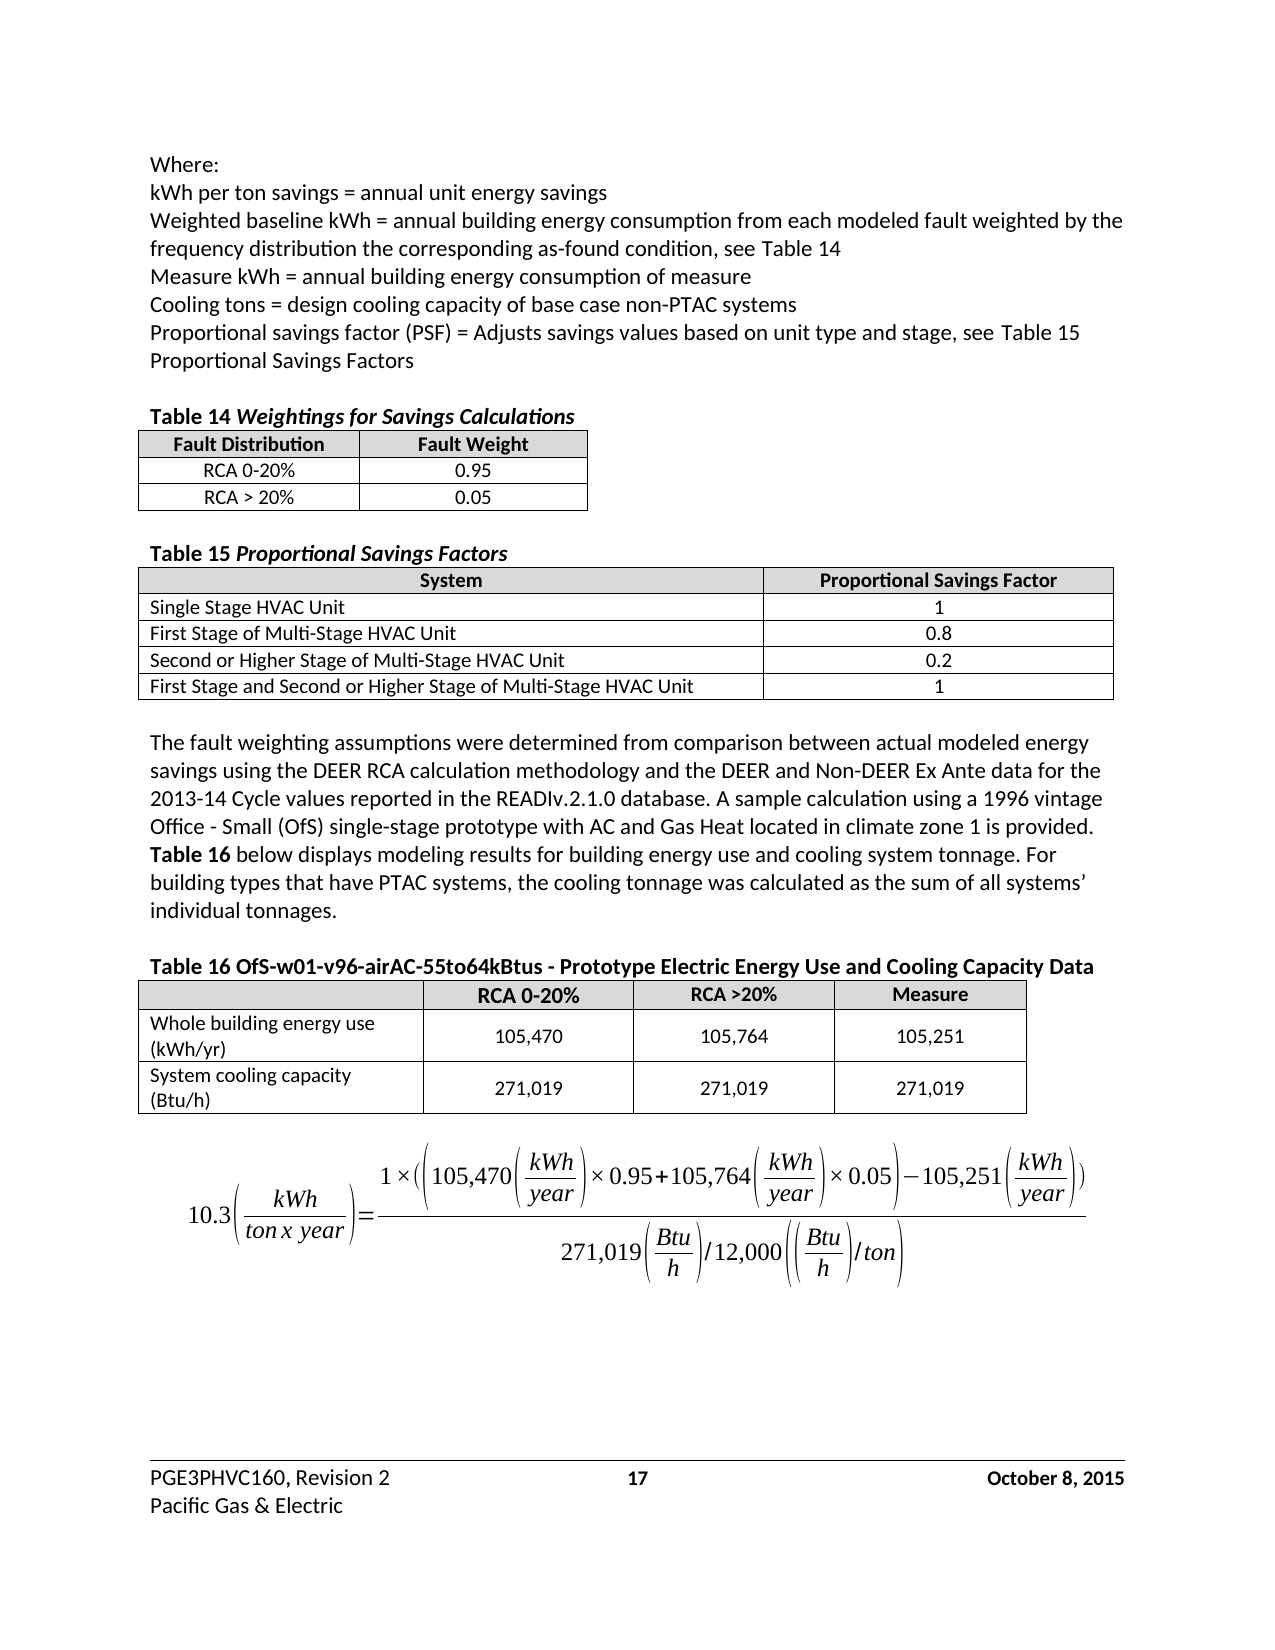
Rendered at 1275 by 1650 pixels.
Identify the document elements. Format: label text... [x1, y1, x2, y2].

table_cell 0.05 [360, 484, 587, 509]
text Measure kWh = annual building energy consumption of measure [150, 262, 1125, 290]
table_cell First Stage of Multi-Stage HVAC Unit [139, 621, 763, 646]
table_cell 105,764 [634, 1010, 834, 1061]
text The fault weighting assumptions were determined from comparison between actual modeled energy savings using the DEER RCA calculation methodology and the DEER and Non-DEER Ex Ante data for the 2013-14 Cycle values reported in the READIv.2.1.0 database. A sample calculation using a 1996 vintage Office - Small (OfS) single-stage prototype with AC and Gas Heat located in climate zone 1 is provided. Table 16 below displays modeling results for building energy use and cooling system tonnage. For building types that have PTAC systems, the cooling tonnage was calculated as the sum of all systems’ individual tonnages. [150, 728, 1125, 924]
table_header RCA >20% [634, 981, 834, 1009]
table_header [139, 981, 423, 1009]
table_header Fault Distribution [139, 431, 359, 457]
table_cell 0.95 [360, 458, 587, 483]
text Table 16 OfS-w01-v96-airAC-55to64kBtus - Prototype Electric Energy Use and Cooling Capacity Data [150, 952, 1125, 980]
table_cell 1 [764, 674, 1113, 699]
table_cell First Stage and Second or Higher Stage of Multi-Stage HVAC Unit [139, 674, 763, 699]
table_cell Second or Higher Stage of Multi-Stage HVAC Unit [139, 647, 763, 672]
table_cell RCA 0-20% [139, 458, 359, 483]
table_cell 1 [764, 594, 1113, 619]
table_cell 105,251 [835, 1010, 1026, 1061]
table_cell 271,019 [835, 1062, 1026, 1113]
table_cell RCA > 20% [139, 484, 359, 509]
table_cell Single Stage HVAC Unit [139, 594, 763, 619]
table_cell System cooling capacity (Btu/h) [139, 1062, 423, 1113]
table_cell 0.8 [764, 621, 1113, 646]
text Cooling tons = design cooling capacity of base case non-PTAC systems [150, 290, 1125, 318]
table_header Measure [835, 981, 1026, 1009]
text Where: [150, 150, 1125, 178]
table_header Fault Weight [360, 431, 587, 457]
text Proportional savings factor (PSF) = Adjusts savings values based on unit type and stage, see Table 15 Proportional Savings Factors [150, 318, 1125, 374]
table_header System [139, 568, 763, 593]
table_cell 105,470 [424, 1010, 633, 1061]
text kWh per ton savings = annual unit energy savings [150, 178, 1125, 206]
table_cell 271,019 [634, 1062, 834, 1113]
table_cell 271,019 [424, 1062, 633, 1113]
text Weighted baseline kWh = annual building energy consumption from each modeled fault weighted by the frequency distribution the corresponding as-found condition, see Table 14 [150, 206, 1125, 262]
text Table 15 Proportional Savings Factors [150, 539, 1125, 567]
table_cell 0.2 [764, 647, 1113, 672]
table_cell Whole building energy use (kWh/yr) [139, 1010, 423, 1061]
table_header Proportional Savings Factor [764, 568, 1113, 593]
text Table 14 Weightings for Savings Calculations [150, 402, 1125, 430]
table_header RCA 0-20% [424, 981, 633, 1009]
